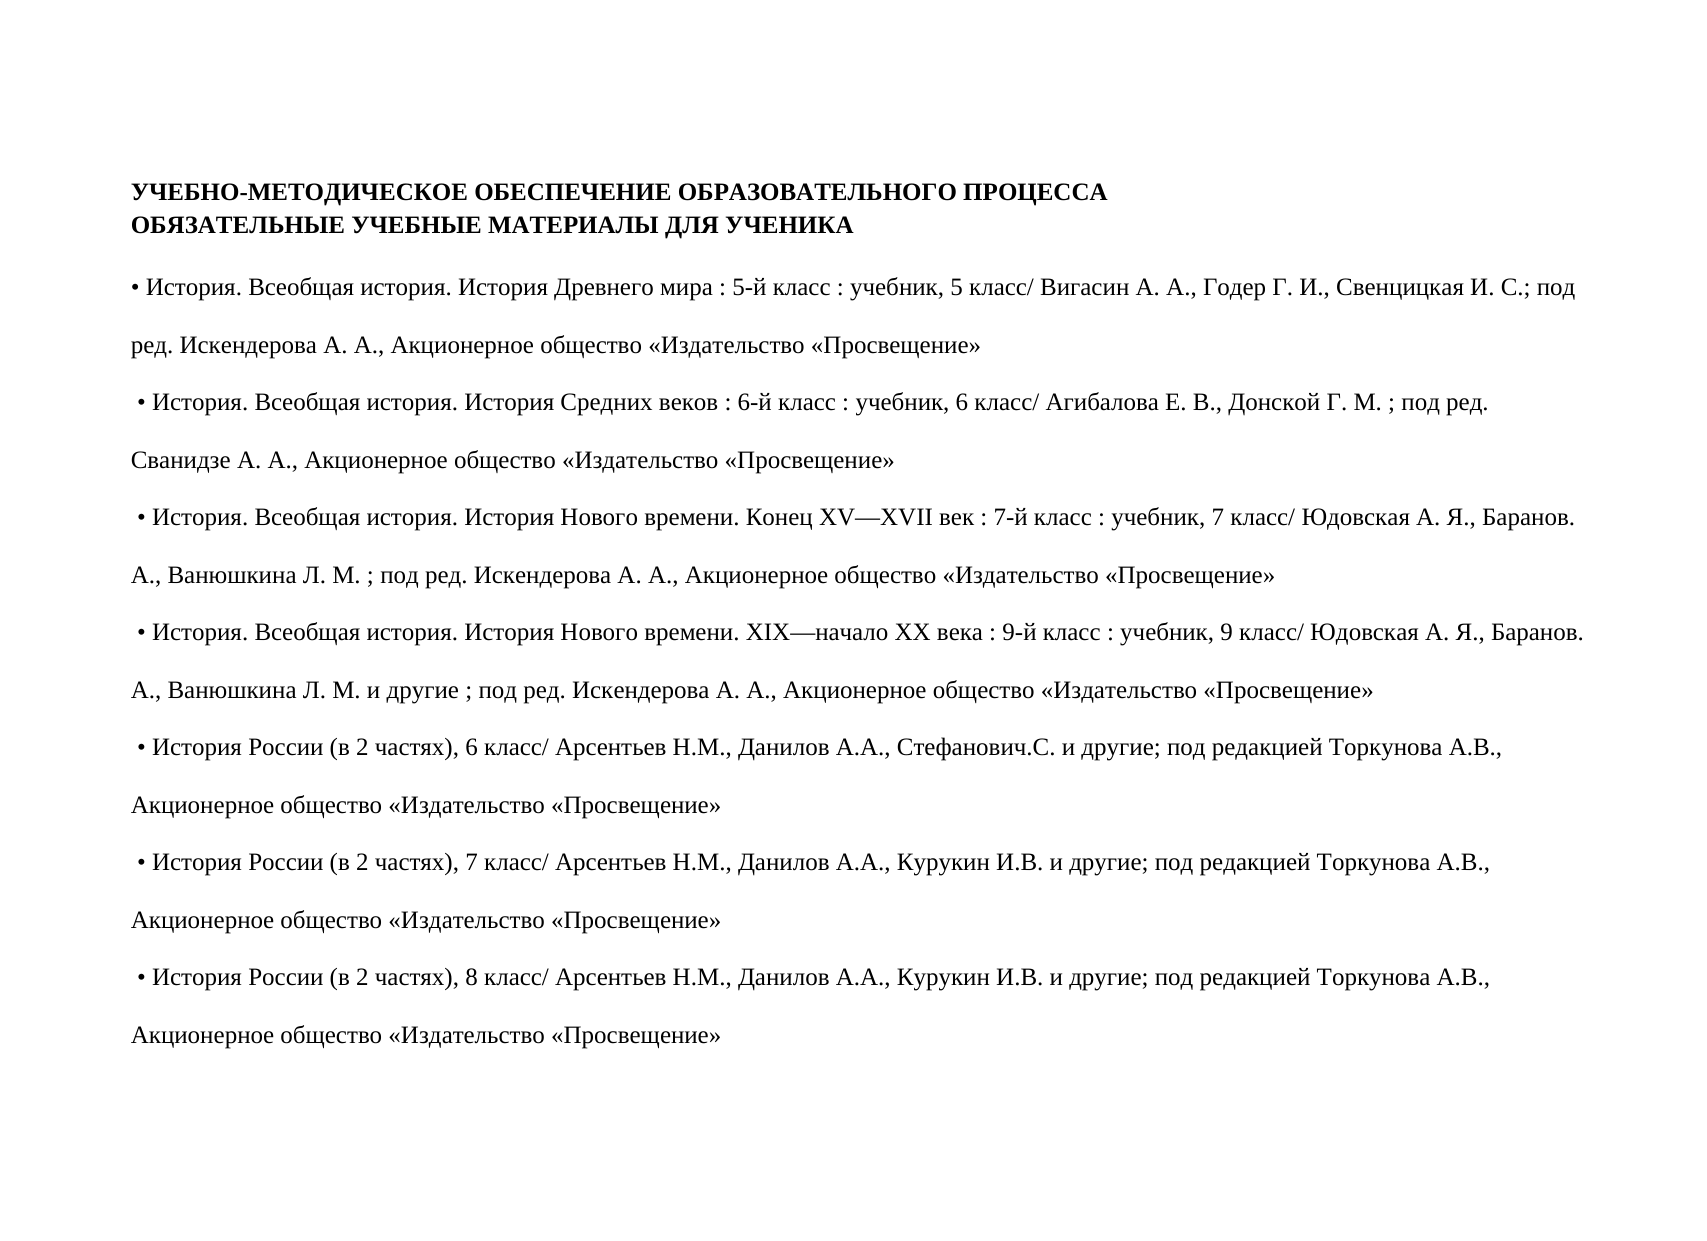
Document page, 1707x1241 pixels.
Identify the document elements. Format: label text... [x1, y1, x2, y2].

text • История. Всеобщая история. История Средних веков : 6-й класс : учебник, 6 класс/ Агибалова Е. В., Донской Г. М. ; под ред. Сванидзе А. А., Акционерное общество «Издательство «Просвещение» [131, 387, 1588, 474]
text • История России (в 2 частях), 7 класс/ Арсентьев Н.М., Данилов А.А., Курукин И.В. и другие; под редакцией Торкунова А.В., Акционерное общество «Издательство «Просвещение» [131, 847, 1588, 934]
text • История России (в 2 частях), 6 класс/ Арсентьев Н.М., Данилов А.А., Стефанович.С. и другие; под редакцией Торкунова А.В., Акционерное общество «Издательство «Просвещение» [131, 732, 1588, 819]
text УЧЕБНО-МЕТОДИЧЕСКОЕ ОБЕСПЕЧЕНИЕ ОБРАЗОВАТЕЛЬНОГО ПРОЦЕССА [131, 177, 1588, 206]
text ​‌‌​• История. Всеобщая история. История Древнего мира : 5-й класс : учебник, 5 класс/ Вигасин А. А., Годер Г. И., Свенцицкая И. С.; под ред. Искендерова А. А., Акционерное общество «Издательство «Просвещение» [131, 268, 1588, 359]
text • История. Всеобщая история. История Нового времени. XIX—начало XX века : 9-й класс : учебник, 9 класс/ Юдовская А. Я., Баранов. А., Ванюшкина Л. М. и другие ; под ред. Искендерова А. А., Акционерное общество «Издательство «Просвещение» [131, 617, 1588, 704]
text ОБЯЗАТЕЛЬНЫЕ УЧЕБНЫЕ МАТЕРИАЛЫ ДЛЯ УЧЕНИКА [131, 210, 1588, 239]
text • История России (в 2 частях), 8 класс/ Арсентьев Н.М., Данилов А.А., Курукин И.В. и другие; под редакцией Торкунова А.В., Акционерное общество «Издательство «Просвещение» [131, 962, 1588, 1049]
text • История. Всеобщая история. История Нового времени. Конец XV—XVII век : 7-й класс : учебник, 7 класс/ Юдовская А. Я., Баранов. А., Ванюшкина Л. М. ; под ред. Искендерова А. А., Акционерное общество «Издательство «Просвещение» [131, 502, 1588, 589]
